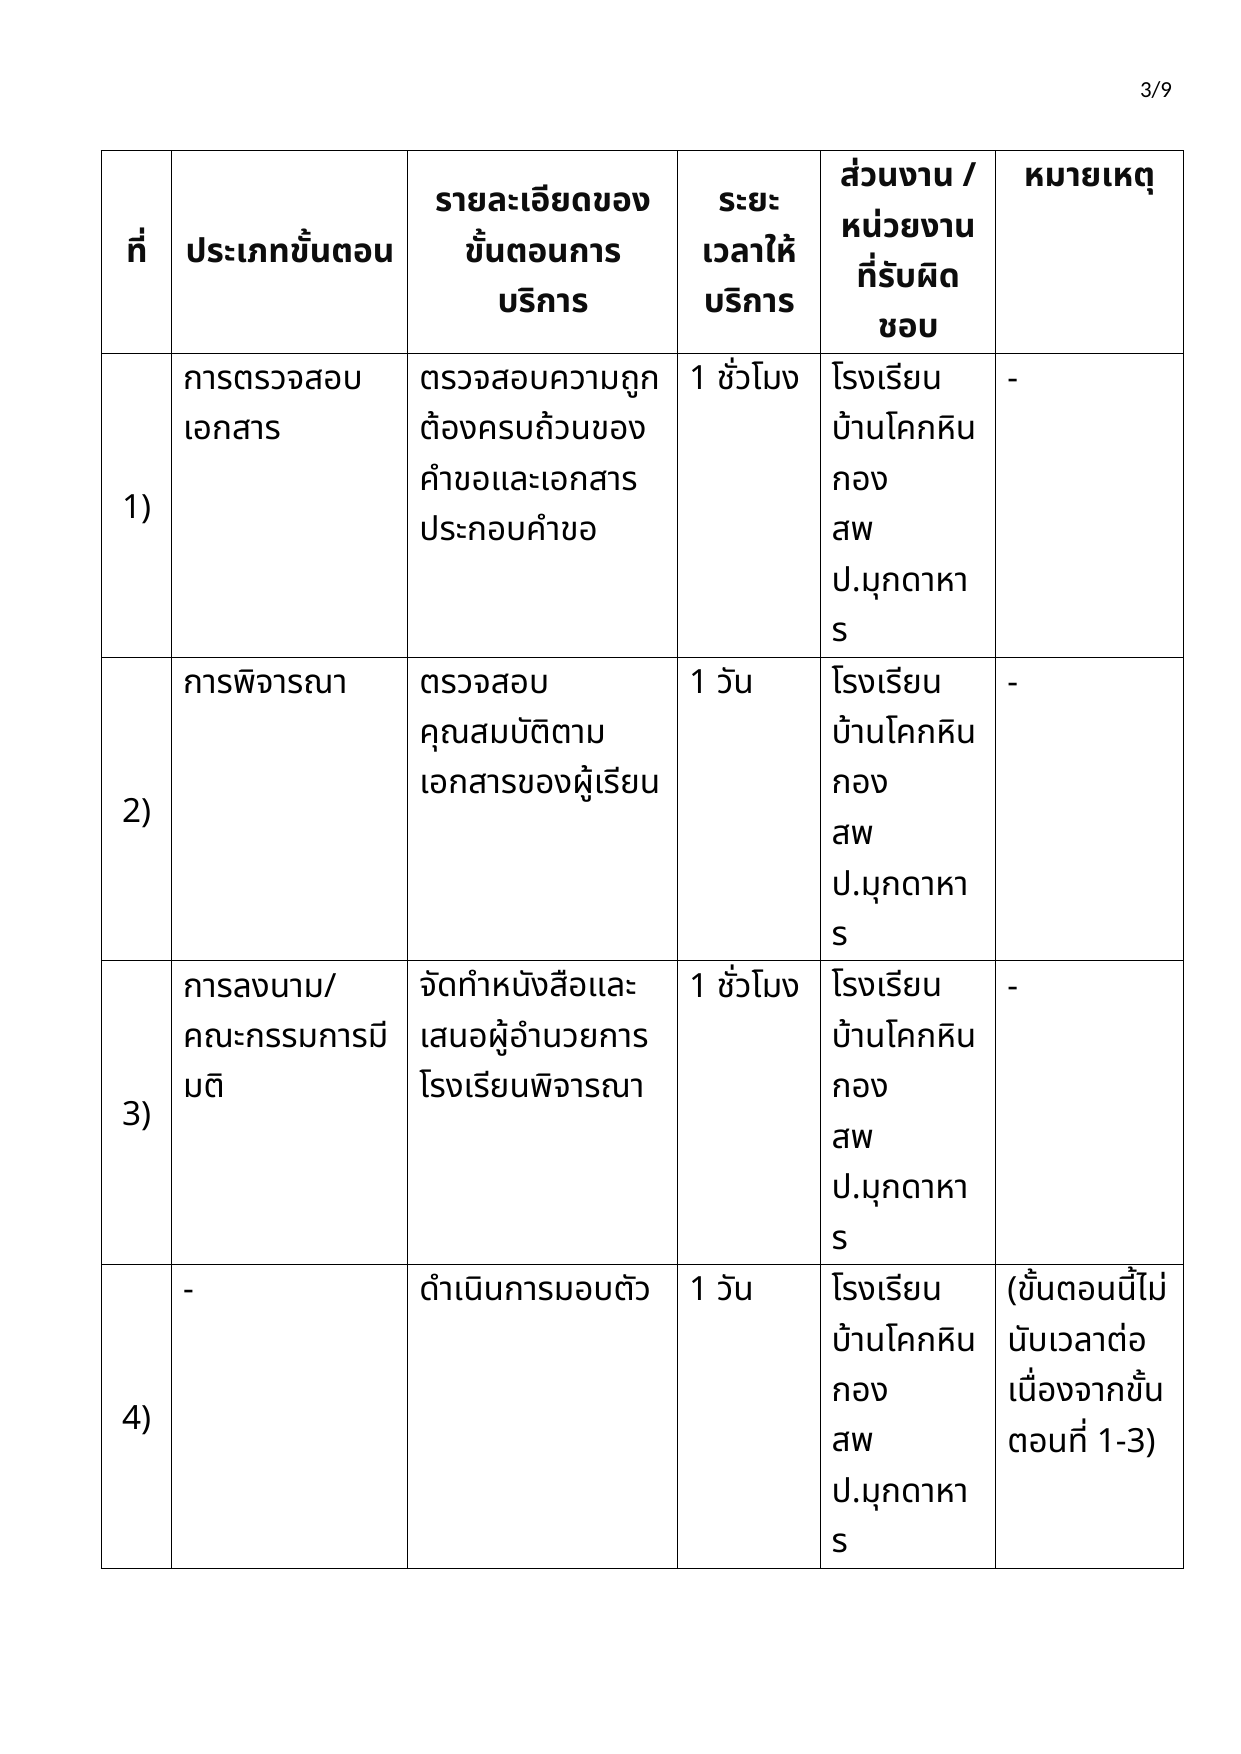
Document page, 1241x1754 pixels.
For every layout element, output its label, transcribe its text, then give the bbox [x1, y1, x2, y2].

table_cell 1 ชั่วโมง [678, 961, 820, 1264]
table_cell ตรวจสอบคุณสมบัติตามเอกสารของผู้เรียน [408, 658, 677, 960]
table_cell (ขั้นตอนนี้ไม่นับเวลาต่อเนื่องจากขั้นตอนที่ 1-3) [996, 1265, 1183, 1568]
table_cell การตรวจสอบเอกสาร [172, 354, 407, 657]
table_cell 1) [102, 354, 171, 657]
table_cell ตรวจสอบความถูกต้องครบถ้วนของคำขอและเอกสารประกอบคำขอ [408, 354, 677, 657]
table_cell 3) [102, 961, 171, 1264]
table_cell ดำเนินการมอบตัว [408, 1265, 677, 1568]
table_header รายละเอียดของขั้นตอนการบริการ [408, 151, 677, 353]
table_cell จัดทำหนังสือและเสนอผู้อำนวยการโรงเรียนพิจารณา [408, 961, 677, 1264]
table_cell การลงนาม/คณะกรรมการมีมติ [172, 961, 407, 1264]
table_cell โรงเรียนบ้านโคกหินกองสพป.มุกดาหาร [821, 961, 995, 1264]
table_cell การพิจารณา [172, 658, 407, 960]
table_header ประเภทขั้นตอน [172, 151, 407, 353]
table_cell - [172, 1265, 407, 1568]
table_cell 1 วัน [678, 658, 820, 960]
table_header ที่ [102, 151, 171, 353]
table_header หมายเหตุ [996, 151, 1183, 353]
table_cell 2) [102, 658, 171, 960]
table_cell โรงเรียนบ้านโคกหินกองสพป.มุกดาหาร [821, 658, 995, 960]
table_header ระยะเวลาให้บริการ [678, 151, 820, 353]
table_cell - [996, 961, 1183, 1264]
table_header ส่วนงาน / หน่วยงานที่รับผิดชอบ [821, 151, 995, 353]
table_cell 1 วัน [678, 1265, 820, 1568]
table_cell - [996, 354, 1183, 657]
table_cell 4) [102, 1265, 171, 1568]
table_cell โรงเรียนบ้านโคกหินกองสพป.มุกดาหาร [821, 354, 995, 657]
table_cell - [996, 658, 1183, 960]
table_cell 1 ชั่วโมง [678, 354, 820, 657]
table_cell โรงเรียนบ้านโคกหินกองสพป.มุกดาหาร [821, 1265, 995, 1568]
